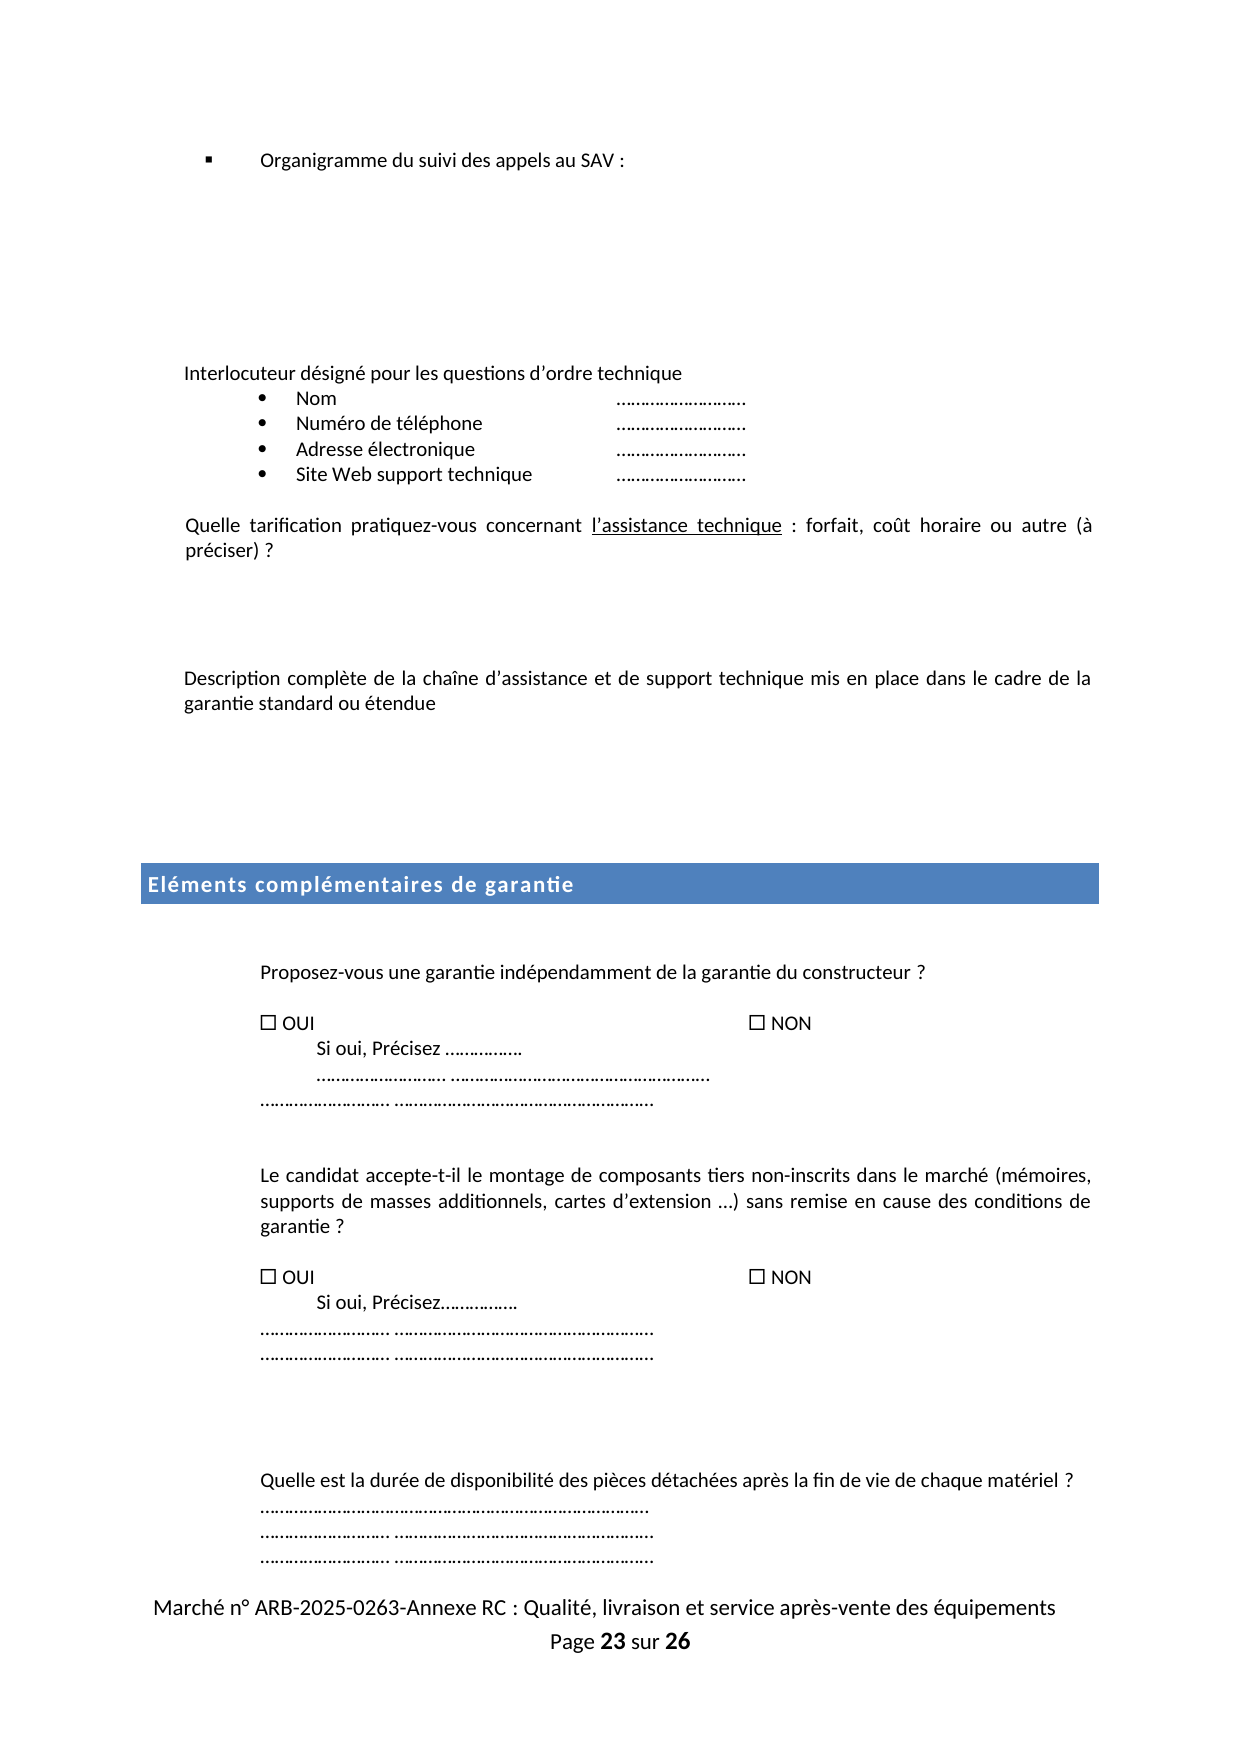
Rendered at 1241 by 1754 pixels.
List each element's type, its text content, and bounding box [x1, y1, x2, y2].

text ……………………… ……………………………………………… [260, 1086, 1093, 1112]
text Quelle est la durée de disponibilité des pièces détachées après la fin de vie de chaque matériel ? [260, 1467, 1093, 1493]
text ……………………… ……………………………………………… [260, 1518, 1093, 1544]
text Interlocuteur désigné pour les questions d’ordre technique [184, 360, 1093, 385]
text ……………………… ……………………………………………… [260, 1544, 1093, 1569]
list Adresse électronique ……………………… [259, 436, 1093, 461]
text ……………………………………………………………………… [260, 1493, 1093, 1518]
text ……………………… ……………………………………………… [260, 1340, 1093, 1366]
list Numéro de téléphone ……………………… [259, 411, 1093, 436]
text Proposez-vous une garantie indépendamment de la garantie du constructeur ? [260, 959, 1093, 984]
list Nom ……………………… [259, 385, 1093, 411]
list Organigramme du suivi des appels au SAV : [204, 148, 1093, 173]
text Si oui, Précisez……………. [207, 1289, 1093, 1315]
text Description complète de la chaîne d’assistance et de support technique mis en place dans le cadre de la garantie standard ou étendue [184, 665, 1093, 716]
text Si oui, Précisez ……………. [207, 1035, 1093, 1061]
text Le candidat accepte-t-il le montage de composants tiers non-inscrits dans le marché (mémoires, supports de masses additionnels, cartes d’extension …) sans remise en cause des conditions de garantie ? [260, 1162, 1093, 1239]
text OUI NON [259, 1010, 1093, 1035]
subtitle Eléments complémentaires de garantie [148, 870, 1093, 898]
text OUI NON [259, 1264, 1093, 1289]
text Quelle tarification pratiquez-vous concernant l’assistance technique : forfait, coût horaire ou autre (à préciser) ? [185, 512, 1093, 563]
text ……………………… ……………………………………………… [260, 1061, 1093, 1086]
list Site Web support technique ……………………… [259, 461, 1093, 487]
text ……………………… ……………………………………………… [260, 1315, 1093, 1340]
